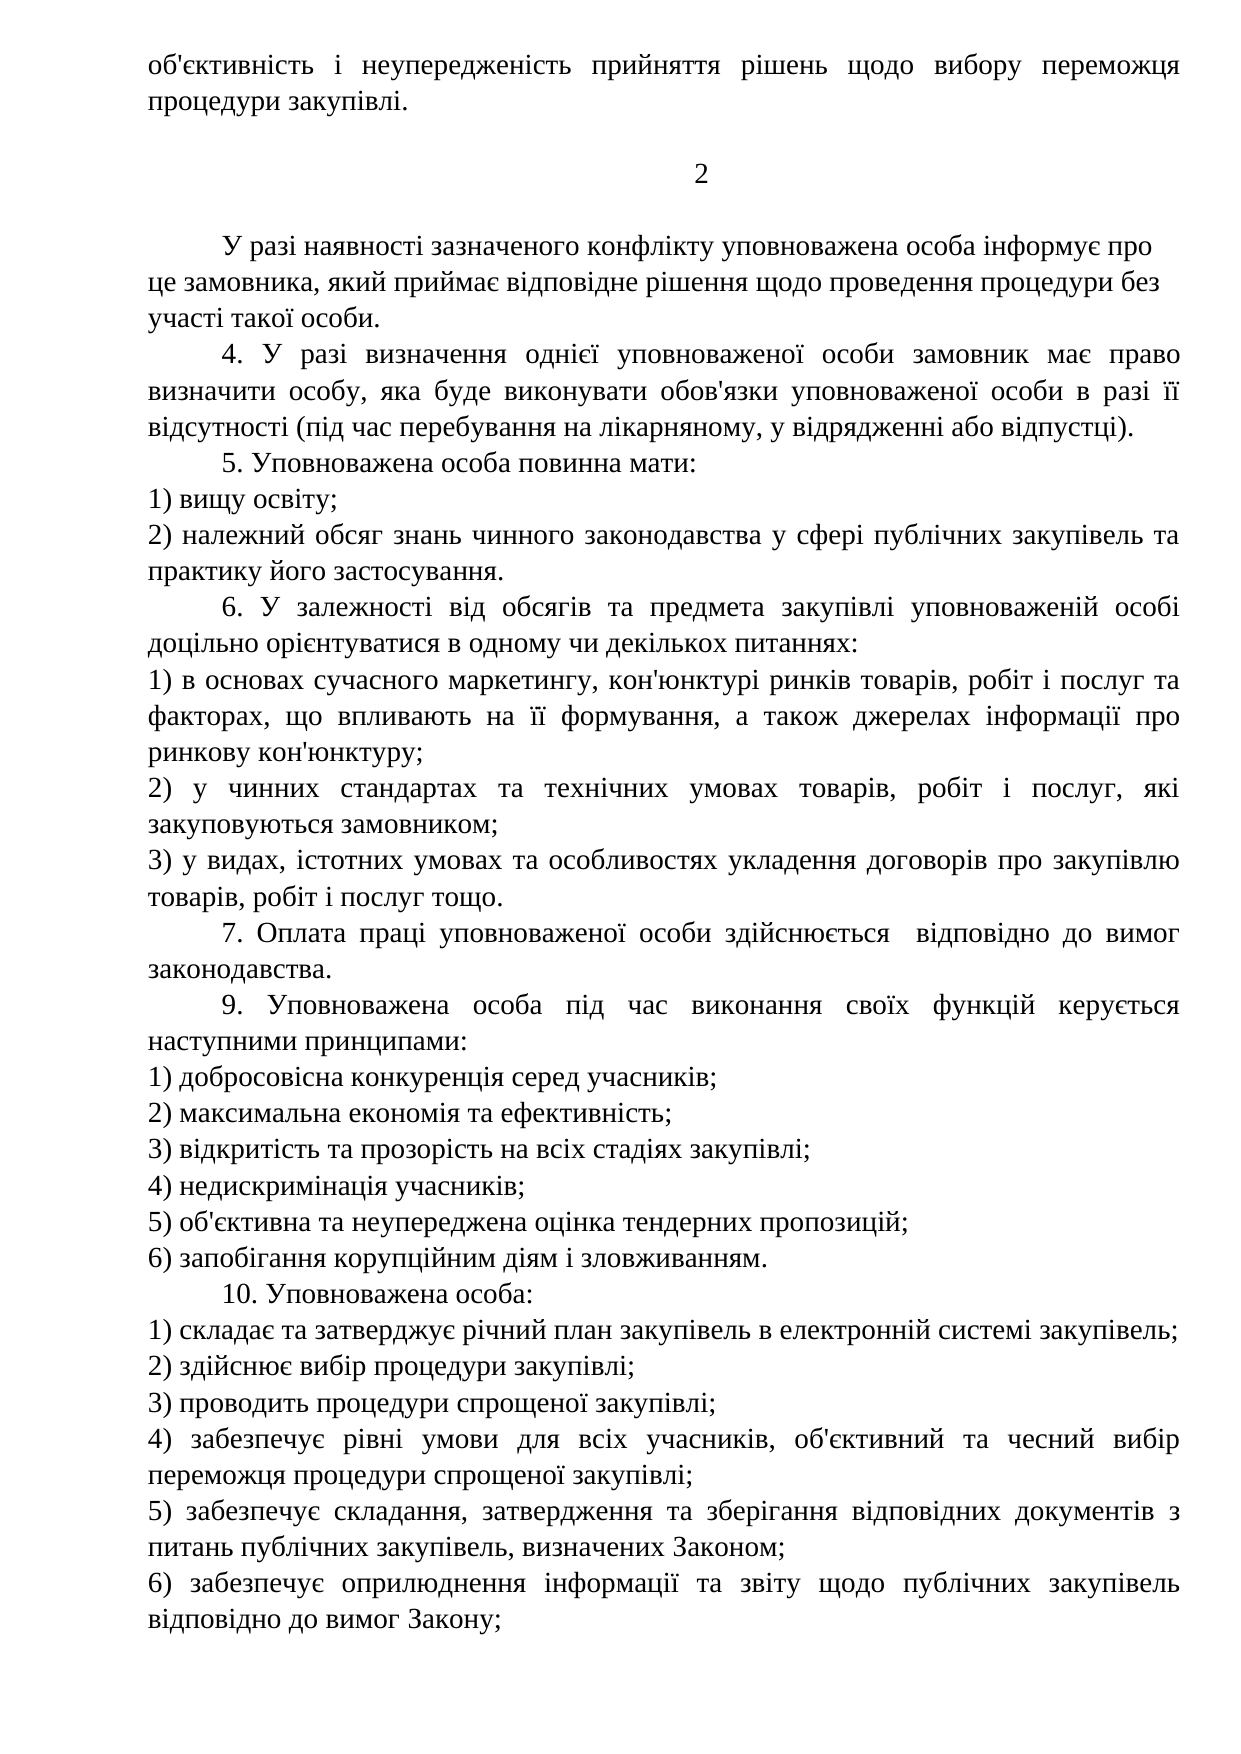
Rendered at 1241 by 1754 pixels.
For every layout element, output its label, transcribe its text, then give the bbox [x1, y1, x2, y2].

text 9. Уповноважена особа під час виконання своїх функцій керується наступними принципами: [148, 987, 1181, 1057]
text 1) добросовісна конкуренція серед учасників; [148, 1059, 1181, 1093]
text 3) у видах, істотних умовах та особливостях укладення договорів про закупівлю товарів, робіт і послуг тощо. [148, 842, 1181, 912]
text У разі наявності зазначеного конфлікту уповноважена особа інформує про це замовника, який приймає відповідне рішення щодо проведення процедури без участі такої особи. [148, 228, 1181, 334]
text 2) у чинних стандартах та технічних умовах товарів, робіт і послуг, які закуповуються замовником; [148, 770, 1181, 840]
text 1) в основах сучасного маркетингу, кон'юнктурі ринків товарів, робіт і послуг та факторах, що впливають на її формування, а також джерелах інформації про ринкову кон'юнктуру; [148, 662, 1181, 768]
text 4) недискримінація учасників; [148, 1168, 1181, 1201]
text 6) забезпечує оприлюднення інформації та звіту щодо публічних закупівель відповідно до вимог Закону; [148, 1565, 1181, 1635]
text 6. У залежності від обсягів та предмета закупівлі уповноваженій особі доцільно орієнтуватися в одному чи декількох питаннях: [148, 589, 1181, 659]
text 5. Уповноважена особа повинна мати: [148, 445, 1181, 478]
text 4) забезпечує рівні умови для всіх учасників, об'єктивний та чесний вибір переможця процедури спрощеної закупівлі; [148, 1421, 1181, 1491]
text 5) забезпечує складання, затвердження та зберігання відповідних документів з питань публічних закупівель, визначених Законом; [148, 1493, 1181, 1563]
text 2) здійснює вибір процедури закупівлі; [148, 1348, 1181, 1382]
text 1) складає та затверджує річний план закупівель в електронній системі закупівель; [148, 1312, 1181, 1346]
text 5) об'єктивна та неупереджена оцінка тендерних пропозицій; [148, 1204, 1181, 1237]
text 3) відкритість та прозорість на всіх стадіях закупівлі; [148, 1132, 1181, 1165]
text 7. Оплата праці уповноваженої особи здійснюється відповідно до вимог законодавства. [148, 915, 1181, 984]
text 4. У разі визначення однієї уповноваженої особи замовник має право визначити особу, яка буде виконувати обов'язки уповноваженої особи в разі її відсутності (під час перебування на лікарняному, у відрядженні або відпустці). [148, 336, 1181, 442]
text 3) проводить процедури спрощеної закупівлі; [148, 1385, 1181, 1418]
text 2 [148, 156, 1181, 189]
text 6) запобігання корупційним діям і зловживанням. [148, 1240, 1181, 1274]
text 2) належний обсяг знань чинного законодавства у сфері публічних закупівель та практику його застосування. [148, 517, 1181, 587]
text 2) максимальна економія та ефективність; [148, 1096, 1181, 1129]
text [148, 47, 1181, 117]
text 10. Уповноважена особа: [148, 1276, 1181, 1310]
text 1) вищу освіту; [148, 481, 1181, 514]
